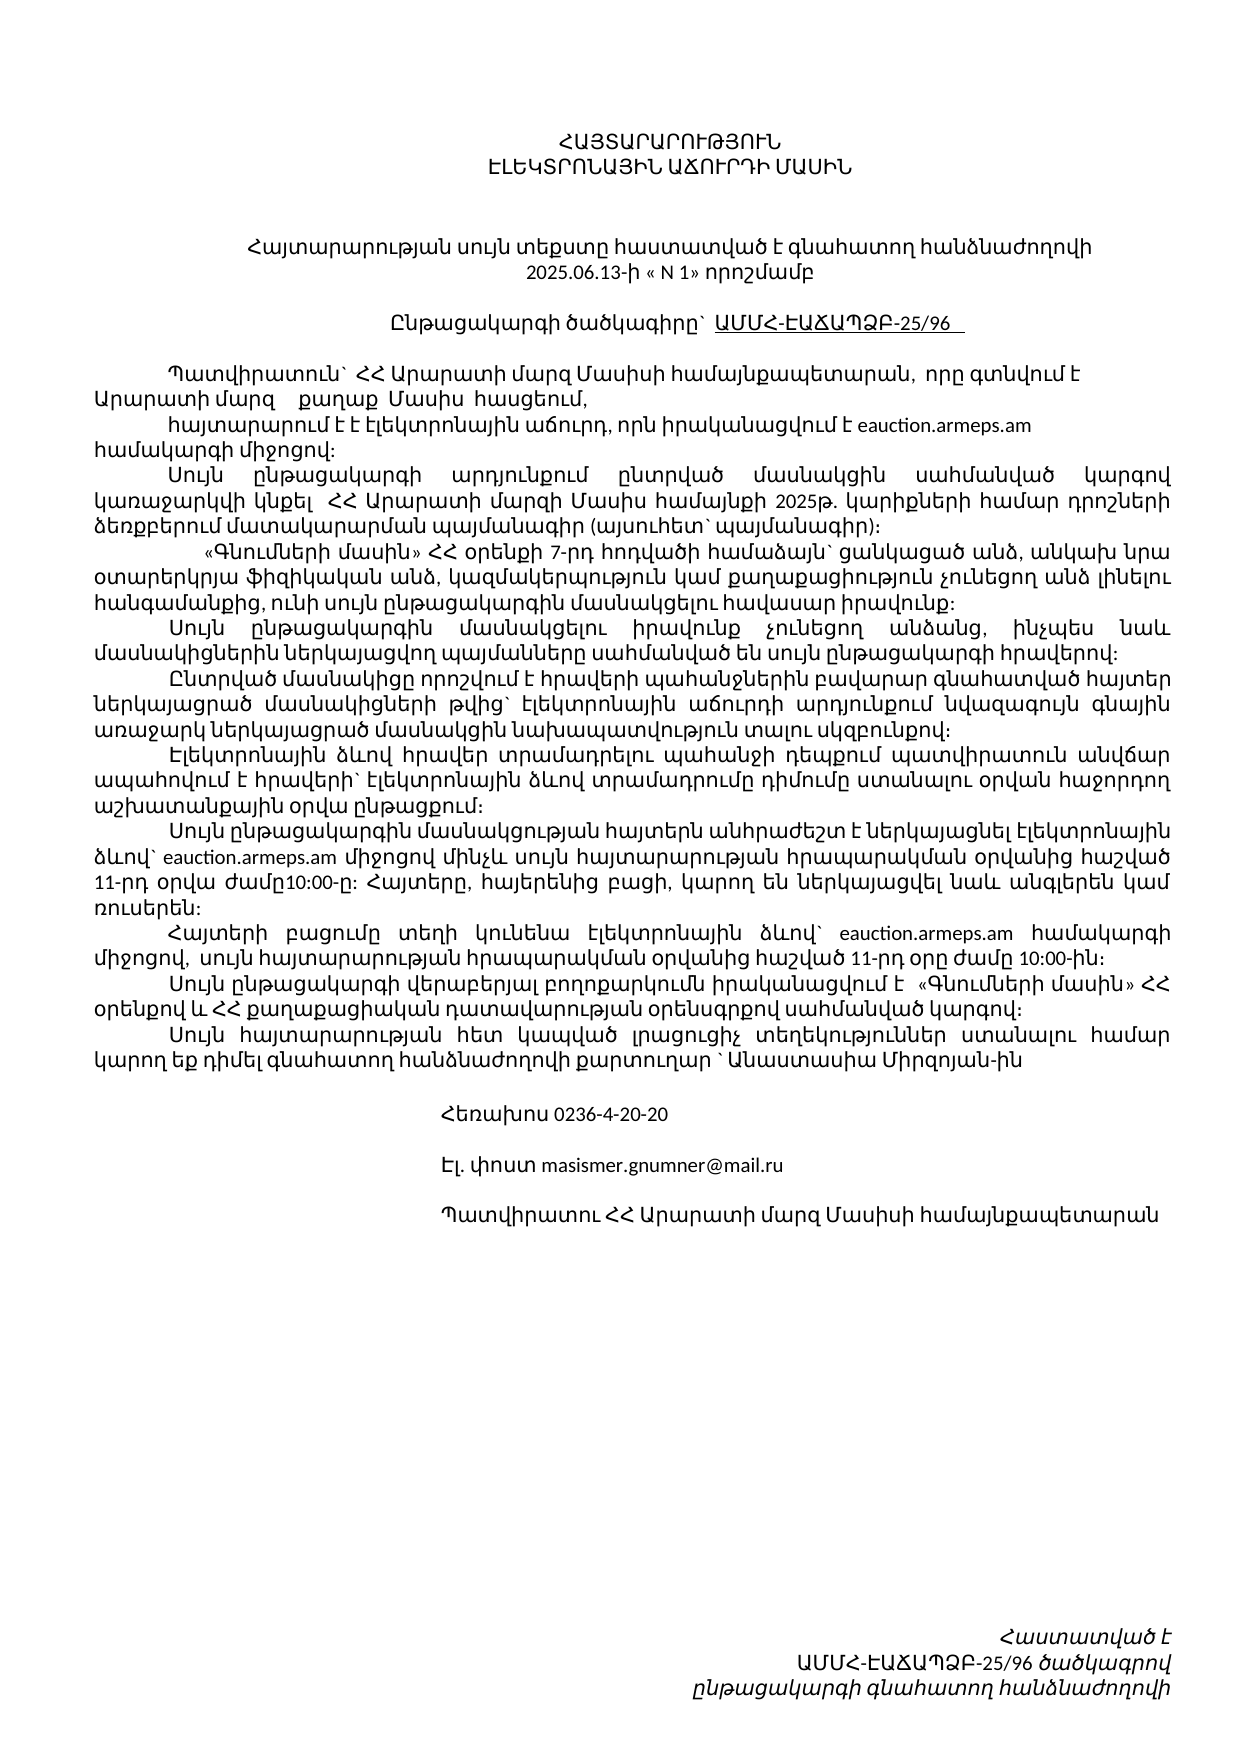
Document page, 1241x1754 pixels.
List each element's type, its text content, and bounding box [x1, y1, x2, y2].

text Էլ. փոստ masismer.gnumner@mail.ru [94, 1152, 1171, 1177]
text ԷԼԵԿՏՐՈՆԱՅԻՆ ԱՃՈՒՐԴԻ ՄԱՍԻՆ [94, 154, 1171, 180]
text Ընտրված մասնակիցը որոշվում է հրավերի պահանջներին բավարար գնահատված հայտեր ներկայացրած մասնակիցների թվից` էլեկտրոնային աճուրդի արդյունքում նվազագույն գնային առաջարկ ներկայացրած մասնակցին նախապատվություն տալու սկզբունքով։ [94, 666, 1171, 742]
text ՀԱՅՏԱՐԱՐՈՒԹՅՈՒՆ [94, 129, 1171, 154]
text Հայտարարության սույն տեքստը հաստատված է գնահատող հանձնաժողովի [94, 234, 1171, 259]
text Էլեկտրոնային ձևով հրավեր տրամադրելու պահանջի դեպքում պատվիրատուն անվճար ապահովում է հրավերի` էլեկտրոնային ձևով տրամադրումը դիմումը ստանալու օրվան հաջորդող աշխատանքային օրվա ընթացքում։ [94, 742, 1171, 818]
text Հաստատված է [94, 1624, 1171, 1650]
text Սույն հայտարարության հետ կապված լրացուցիչ տեղեկություններ ստանալու համար կարող եք դիմել գնահատող հանձնաժողովի քարտուղար ` Անաստասիա Միրզոյան-ին [94, 1022, 1171, 1073]
text 2025.06.13 -ի « N 1» որոշմամբ [94, 259, 1171, 285]
text Սույն ընթացակարգին մասնակցության հայտերն անհրաժեշտ է ներկայացնել էլեկտրոնային ձևով` eauction.armeps.am միջոցով մինչև սույն հայտարարության հրապարակման օրվանից հաշված 11-րդ օրվա ժամը10:00-ը: Հայտերը, հայերենից բացի, կարող են ներկայացվել նաև անգլերեն կամ ռուսերեն: [94, 818, 1171, 920]
text Պատվիրատու ՀՀ Արարատի մարզ Մասիսի համայնքապետարան [94, 1203, 1171, 1228]
text ԱՄՄՀ-ԷԱՃԱՊՁԲ-25/96 ծածկագրով [94, 1650, 1171, 1675]
text ընթացակարգի գնահատող հանձնաժողովի [94, 1675, 1171, 1701]
text Սույն ընթացակարգին մասնակցելու իրավունք չունեցող անձանց, ինչպես նաև մասնակիցներին ներկայացվող պայմանները սահմանված են սույն ընթացակարգի հրավերով: [94, 615, 1171, 666]
text հայտարարում է է էլեկտրոնային աճուրդ, որն իրականացվում է eauction.armeps.am համակարգի միջոցով: [94, 412, 1171, 463]
text «Գնումների մասին» ՀՀ օրենքի 7-րդ հոդվածի համաձայն` ցանկացած անձ, անկախ նրա օտարերկրյա ֆիզիկական անձ, կազմակերպություն կամ քաղաքացիություն չունեցող անձ լինելու հանգամանքից, ունի սույն ընթացակարգին մասնակցելու հավասար իրավունք: [94, 539, 1171, 615]
text Պատվիրատուն` ՀՀ Արարատի մարզ Մասիսի համայնքապետարան, որը գտնվում է Արարատի մարզ քաղաք Մասիս հասցեում, [94, 361, 1171, 412]
text Հեռախոս 0236-4-20-20 [94, 1101, 1171, 1126]
text Հայտերի բացումը տեղի կունենա էլեկտրոնային ձևով` eauction.armeps.am համակարգի միջոցով, սույն հայտարարության հրապարակման օրվանից հաշված 11-րդ օրը ժամը 10:00-ին։ [94, 920, 1171, 971]
text Սույն ընթացակարգի արդյունքում ընտրված մասնակցին սահմանված կարգով կառաջարկվի կնքել ՀՀ Արարատի մարզի Մասիս համայնքի 2025թ. կարիքների համար դրոշների ձեռքբերում մատակարարման պայմանագիր (այսուհետ` պայմանագիր)։ [94, 463, 1171, 539]
text Ընթացակարգի ծածկագիրը` ԱՄՄՀ-ԷԱՃԱՊՁԲ-25/96 [94, 310, 1171, 336]
text Սույն ընթացակարգի վերաբերյալ բողոքարկումն իրականացվում է «Գնումների մասին» ՀՀ օրենքով և ՀՀ քաղաքացիական դատավարության օրենսգրքով սահմանված կարգով։ [94, 971, 1171, 1022]
